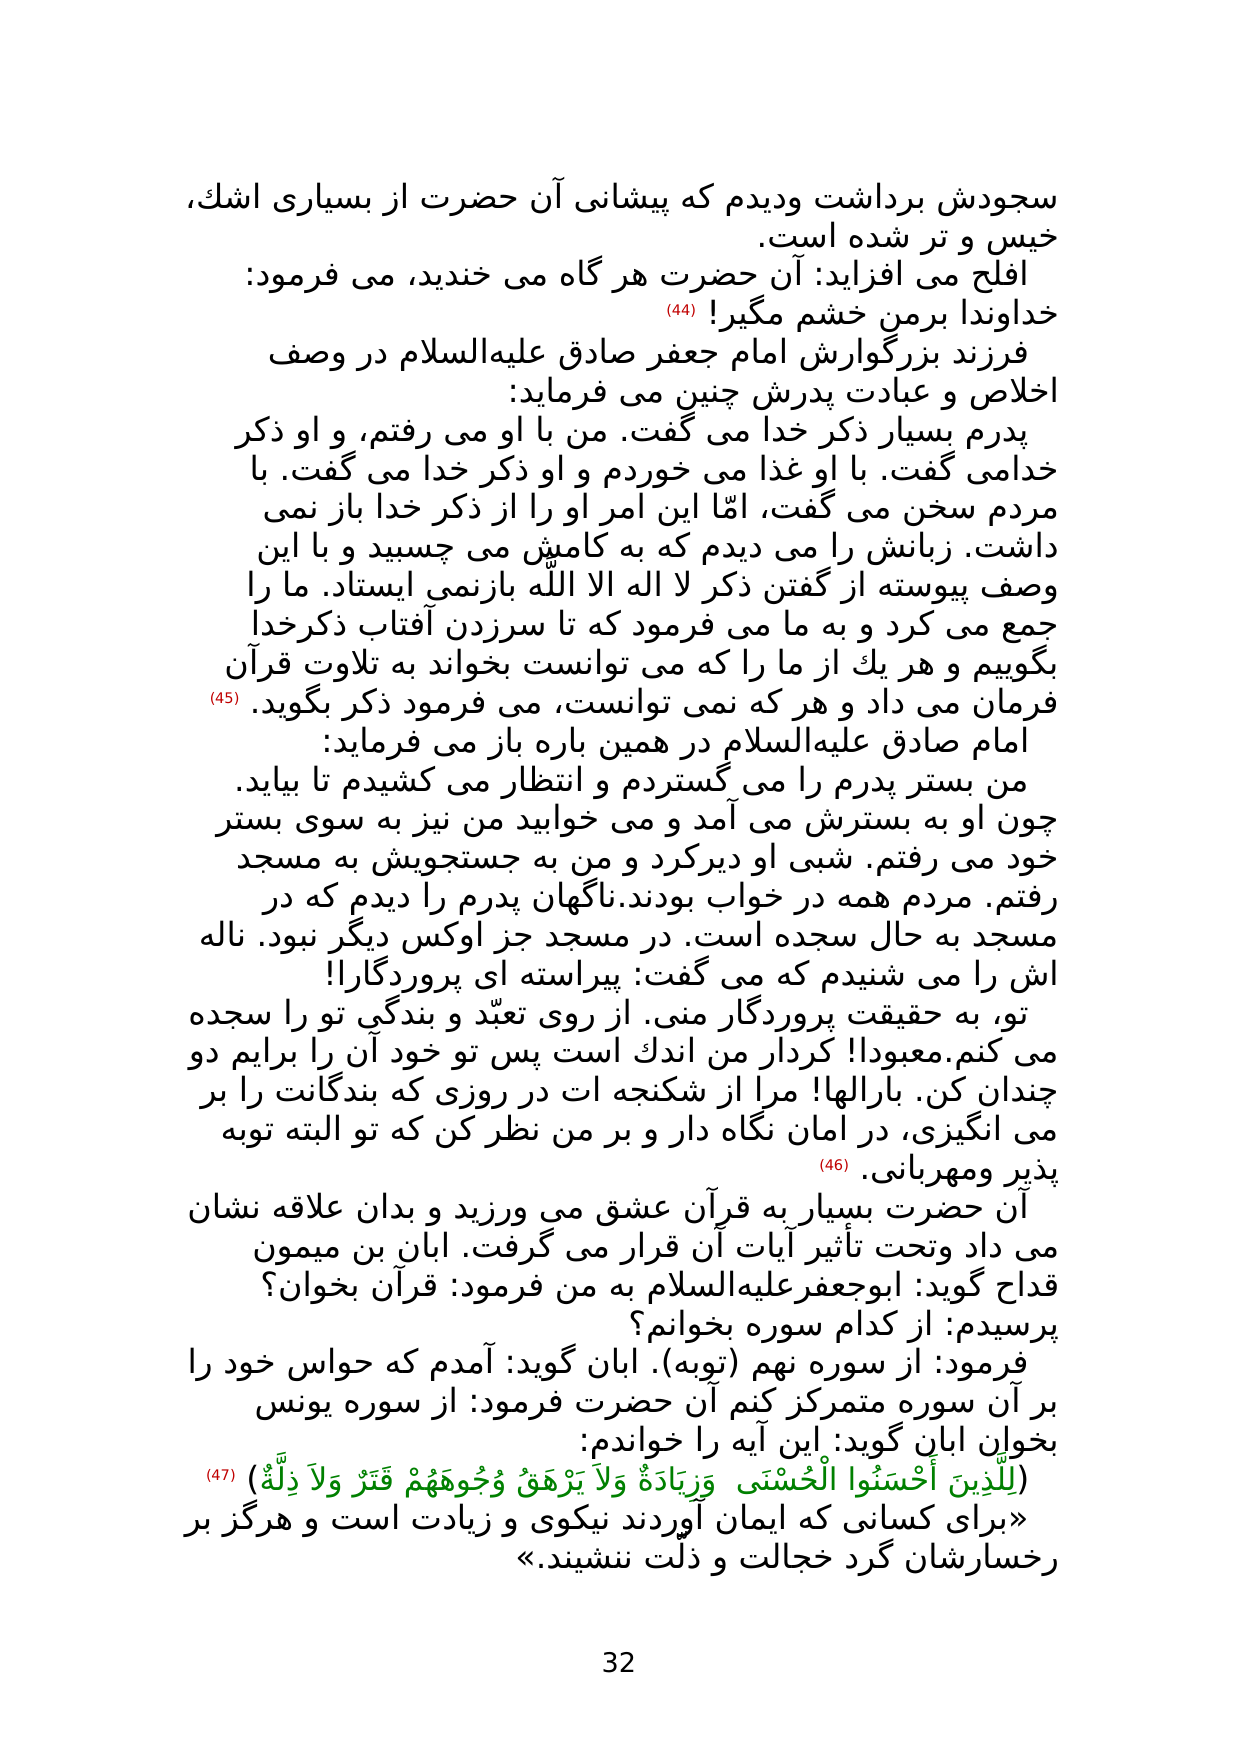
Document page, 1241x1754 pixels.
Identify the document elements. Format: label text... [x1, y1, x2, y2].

text امام صادق عليه‌السلام در همين باره باز مى فرمايد: [178, 721, 1059, 760]
text پدرم بسيار ذكر خدا مى گفت. من با او مى رفتم، و او ذكر خدامى گفت. با او غذا مى خوردم و او ذكر خدا مى گفت. با مردم سخن مى گفت، امّا اين امر او را از ذكر خدا باز نمى داشت. زبانش را مى ديدم كه به كامش مى چسبيد و با اين وصف پيوسته از گفتن ذكر لا اله الا اللَّه بازنمى ايستاد. ما را جمع مى كرد و به ما مى فرمود كه تا سرزدن آفتاب ذكرخدا بگوييم و هر يك از ما را كه مى توانست بخواند به تلاوت قرآن فرمان مى داد و هر كه نمى توانست، مى فرمود ذكر بگويد. (45) [178, 410, 1059, 721]
text (لِلَّذِينَ أَحْسَنُوا الْحُسْنَى وَزِيَادَةٌ وَلاَ يَرْهَقُ وُجُوهَهُمْ قَتَرٌ وَلاَ ذِلَّةٌ) (47) [178, 1459, 1059, 1498]
text افلح مى افزايد: آن حضرت هر گاه مى خنديد، مى فرمود: خداوندا برمن خشم مگير! (44) [178, 255, 1059, 333]
text تو، به حقيقت پروردگار منى. از روى تعبّد و بندگى تو را سجده مى كنم.معبودا! كردار من اندك است پس تو خود آن را برايم دو چندان كن. بارالها! مرا از شكنجه ات در روزى كه بندگانت را بر مى انگيزى، در امان نگاه دار و بر من نظر كن كه تو البته توبه پذير ومهربانى. (46) [178, 993, 1059, 1187]
text فرمود: از سوره نهم (توبه). ابان گويد: آمدم كه حواس خود را بر آن سوره متمركز كنم آن حضرت فرمود: از سوره يونس بخوان ابان گويد: اين آيه را خواندم: [178, 1343, 1059, 1459]
text من بستر پدرم را مى گستردم و انتظار مى كشيدم تا بيايد. چون او به بسترش مى آمد و مى خوابيد من نيز به سوى بستر خود مى رفتم. شبى او ديركرد و من به جستجويش به مسجد رفتم. مردم همه در خواب بودند.ناگهان پدرم را ديدم كه در مسجد به حال سجده است. در مسجد جز اوكس ديگر نبود. ناله اش را مى شنيدم كه مى گفت: پيراسته اى پروردگارا! [178, 760, 1059, 993]
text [178, 177, 1059, 255]
text آن حضرت بسيار به قرآن عشق مى ورزيد و بدان علاقه نشان مى داد وتحت تأثير آيات آن قرار مى گرفت. ابان بن ميمون قداح گويد: ابوجعفرعليه‌السلام به من فرمود: قرآن بخوان؟ پرسيدم: از كدام سوره بخوانم؟ [178, 1187, 1059, 1343]
text «براى كسانى كه ايمان آوردند نيكوى و زيادت است و هرگز بر رخسارشان گرد خجالت و ذلّت ننشيند.» [178, 1498, 1059, 1576]
text فرزند بزرگوارش امام جعفر صادق عليه‌السلام در وصف اخلاص و عبادت پدرش چنين مى فرمايد: [178, 333, 1059, 410]
